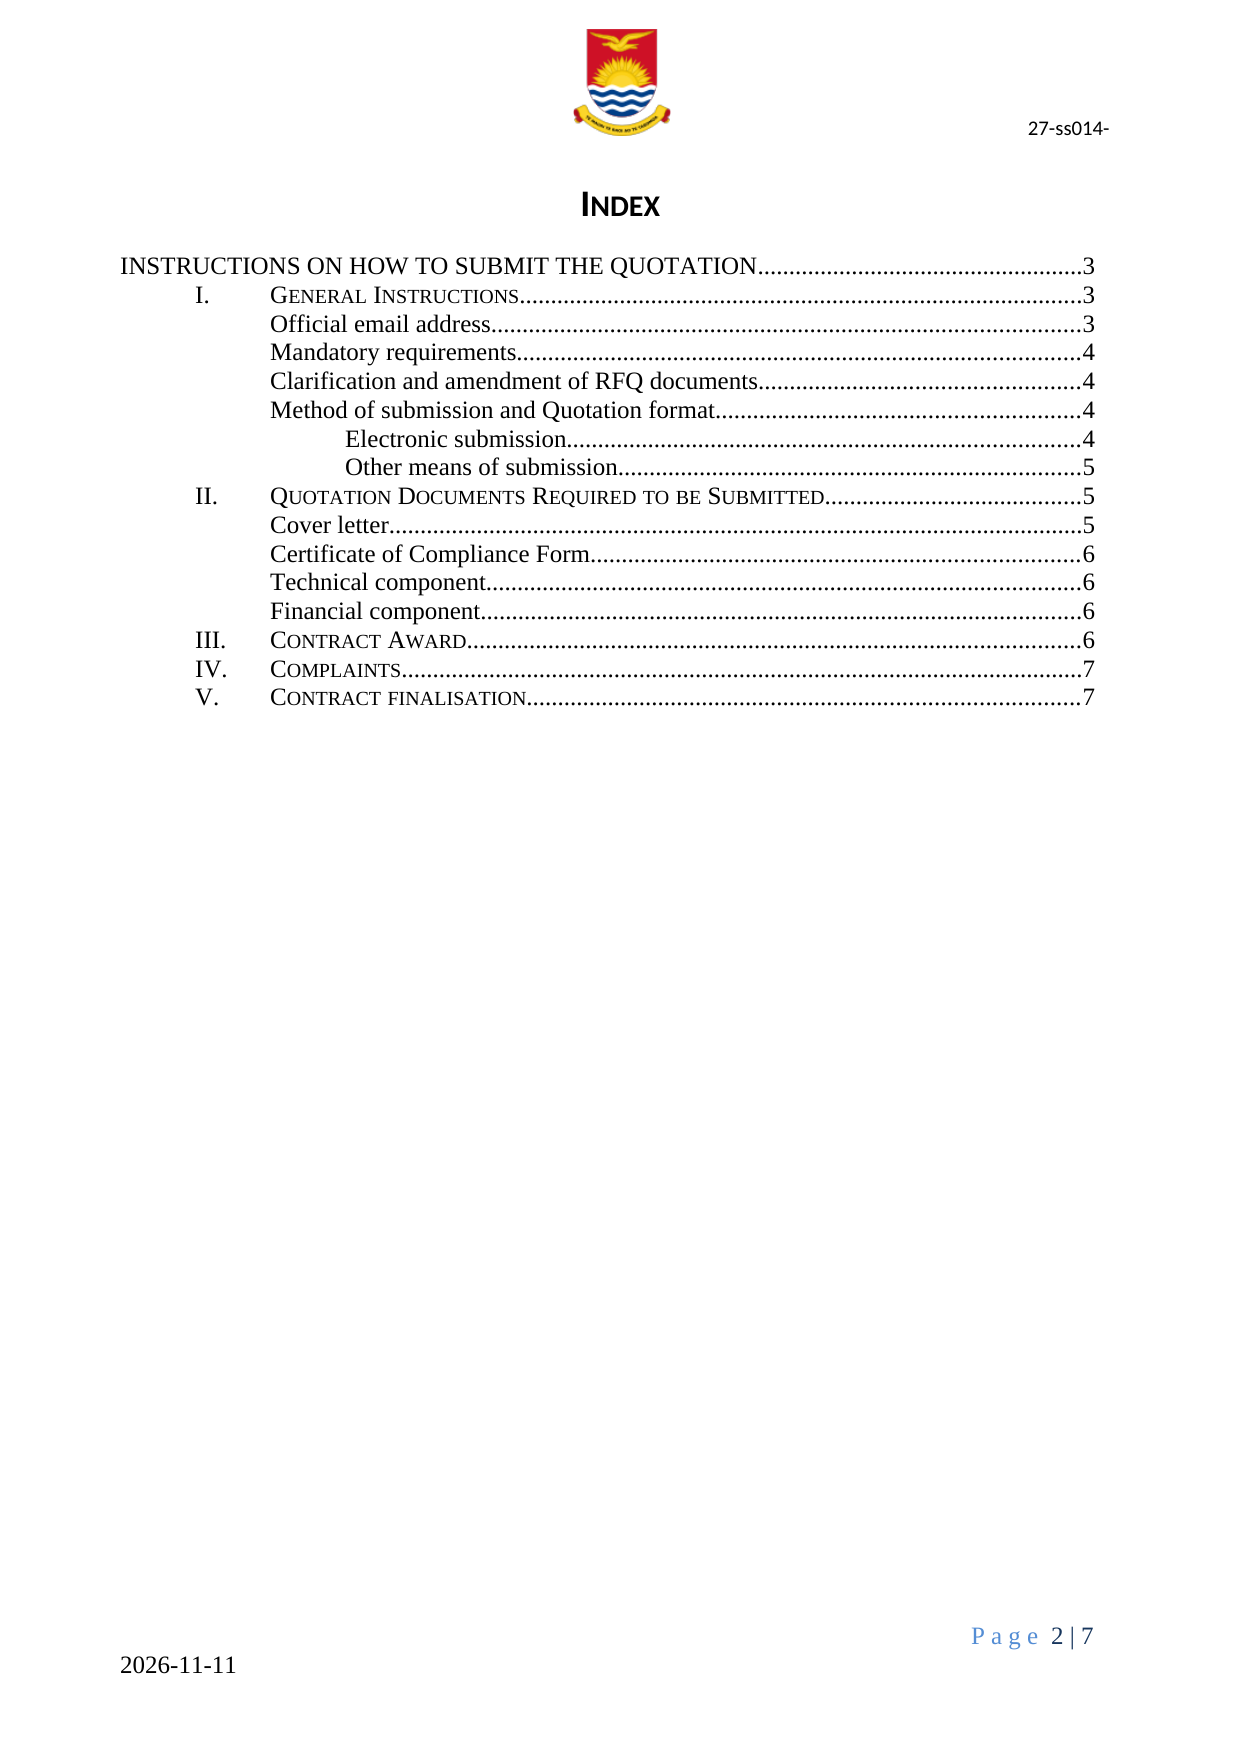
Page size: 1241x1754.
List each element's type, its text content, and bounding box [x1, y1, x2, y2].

text Mandatory requirements 4 [270, 337, 1120, 366]
text Technical component 6 [270, 567, 1120, 596]
text Other means of submission 5 [345, 452, 1120, 481]
text Financial component 6 [270, 596, 1120, 625]
text Index [120, 180, 1120, 226]
text Certificate of Compliance Form 6 [270, 539, 1120, 567]
text Clarification and amendment of RFQ documents 4 [270, 366, 1120, 395]
picture [573, 29, 671, 136]
text II. Quotation Documents Required to be Submitted 5 [195, 481, 1120, 510]
text Instructions on how to submit the Quotation 3 [120, 251, 1120, 280]
text Method of submission and Quotation format 4 [270, 395, 1120, 424]
text III. Contract Award 6 [195, 625, 1120, 654]
text Electronic submission 4 [345, 424, 1120, 452]
text I. General Instructions 3 [195, 280, 1120, 309]
text Official email address 3 [270, 309, 1120, 337]
text V. Contract finalisation 7 [195, 682, 1120, 711]
text IV. Complaints 7 [195, 654, 1120, 682]
text Cover letter 5 [270, 510, 1120, 539]
